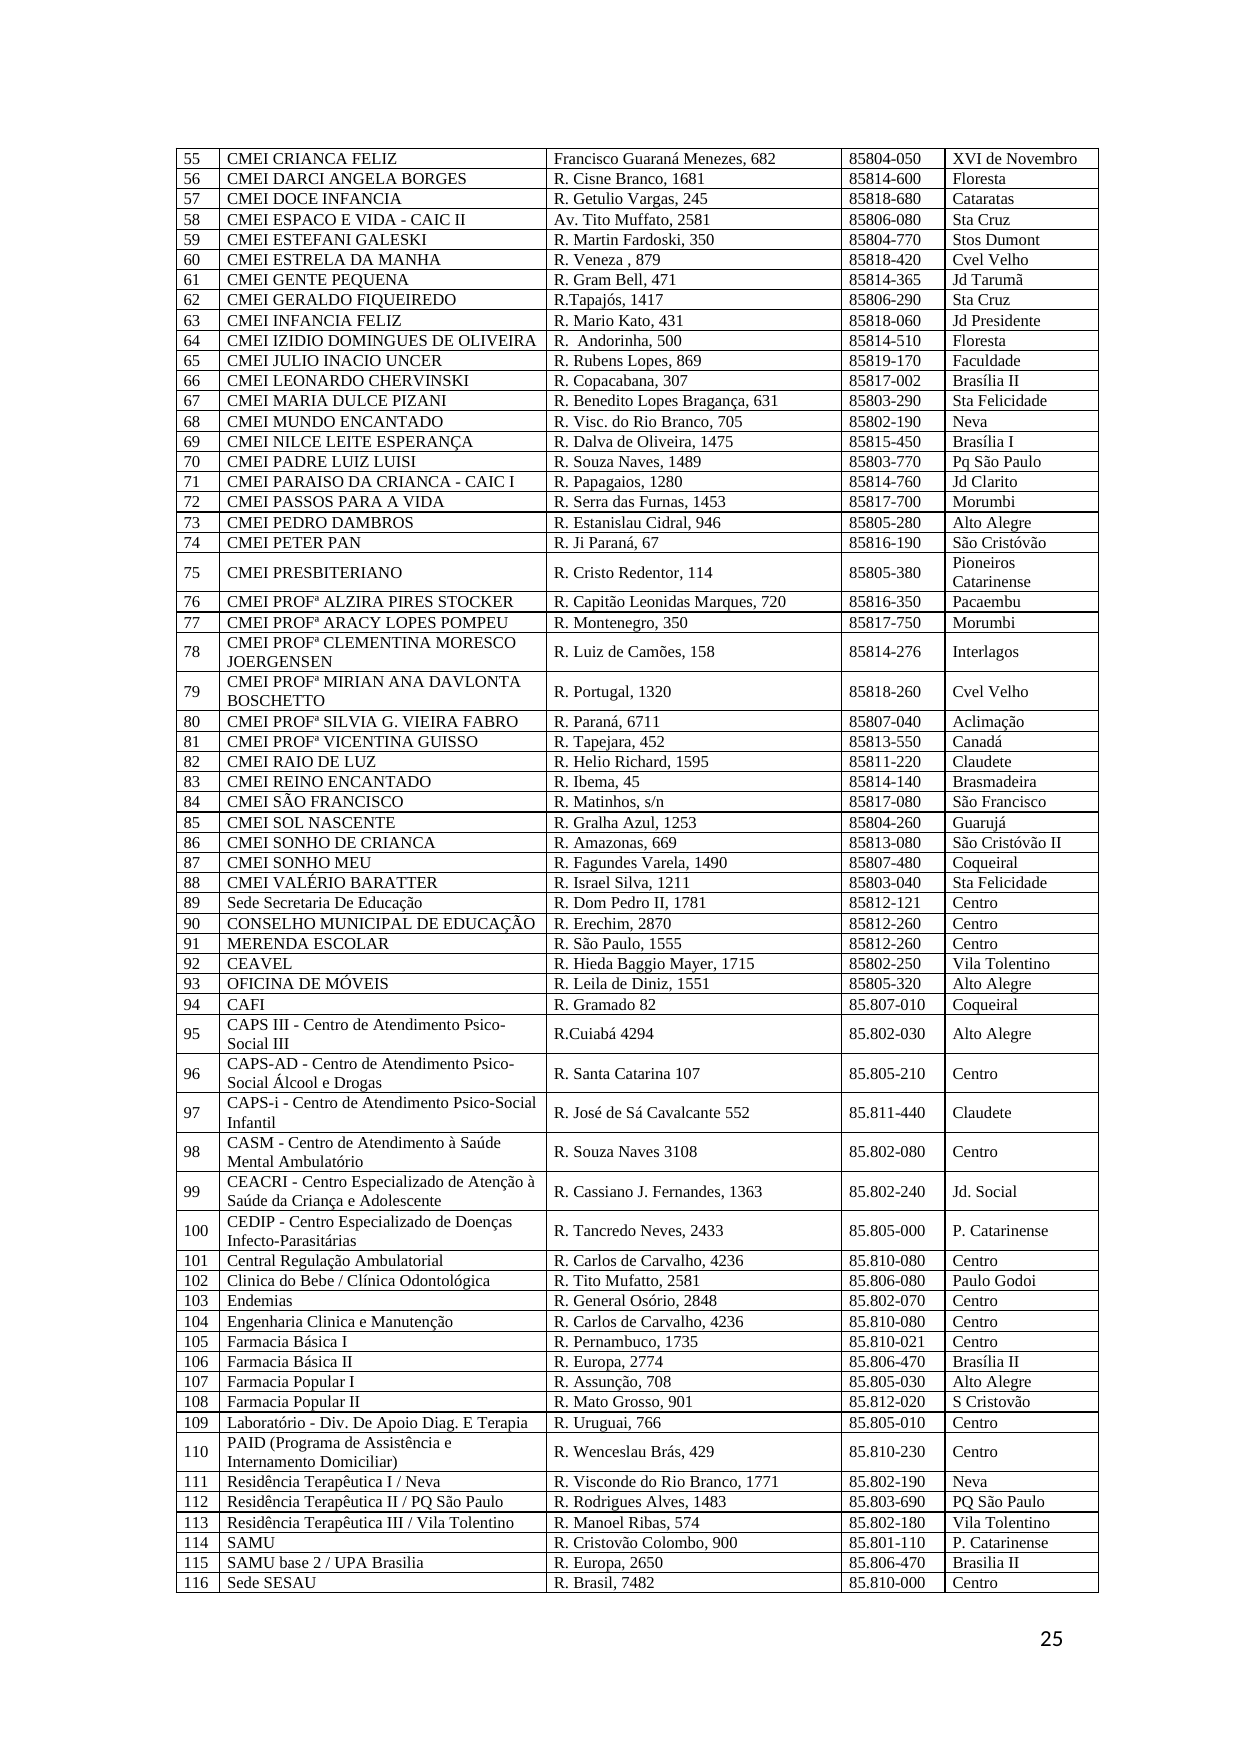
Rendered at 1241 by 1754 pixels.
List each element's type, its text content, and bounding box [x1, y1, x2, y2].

table_cell Sede SESAU [220, 1573, 546, 1592]
table_cell Coqueiral [946, 853, 1098, 872]
table_cell CMEI GENTE PEQUENA [220, 270, 546, 289]
table_cell 85.810-080 [842, 1311, 944, 1331]
table_cell São Cristóvão II [946, 833, 1098, 852]
table_cell R. Ibema, 45 [547, 772, 841, 791]
table_cell 73 [177, 513, 219, 532]
table_cell CAPS-AD - Centro de Atendimento Psico-Social Álcool e Drogas [220, 1054, 546, 1092]
table_cell Jd Clarito [946, 472, 1098, 491]
table_cell Brasilia II [946, 1553, 1098, 1572]
table_cell 85811-220 [842, 752, 944, 771]
table_cell R. Veneza , 879 [547, 250, 841, 269]
table_cell Centro [946, 1054, 1098, 1092]
table_cell R. Fagundes Varela, 1490 [547, 853, 841, 872]
table_cell Francisco Guaraná Menezes, 682 [547, 149, 841, 168]
table_cell 108 [177, 1392, 219, 1411]
table_cell R. José de Sá Cavalcante 552 [547, 1093, 841, 1132]
table_cell 90 [177, 914, 219, 933]
table_cell CMEI SOL NASCENTE [220, 813, 546, 832]
table_cell Farmacia Básica II [220, 1352, 546, 1371]
table_cell OFICINA DE MÓVEIS [220, 974, 546, 993]
table_cell R. Serra das Furnas, 1453 [547, 492, 841, 511]
table_cell 98 [177, 1133, 219, 1171]
table_cell R. Visc. do Rio Branco, 705 [547, 411, 841, 431]
table_cell R. Tito Mufatto, 2581 [547, 1271, 841, 1290]
table_cell Centro [946, 1413, 1098, 1432]
table_cell Stos Dumont [946, 230, 1098, 249]
table_cell CMEI PROFª ALZIRA PIRES STOCKER [220, 592, 546, 611]
table_cell Clinica do Bebe / Clínica Odontológica [220, 1271, 546, 1290]
table_cell Pacaembu [946, 592, 1098, 611]
table_cell Morumbi [946, 613, 1098, 632]
table_cell 85803-040 [842, 873, 944, 892]
table_cell R. Cristovão Colombo, 900 [547, 1533, 841, 1552]
table_cell CMEI PRESBITERIANO [220, 553, 546, 591]
table_cell 85.802-080 [842, 1133, 944, 1171]
table_cell 85.812-020 [842, 1392, 944, 1411]
table_cell CMEI PEDRO DAMBROS [220, 513, 546, 532]
table_cell Guarujá [946, 813, 1098, 832]
table_cell 85813-080 [842, 833, 944, 852]
table_cell 85807-040 [842, 711, 944, 731]
table_cell R. Hieda Baggio Mayer, 1715 [547, 954, 841, 973]
table_cell 85.802-190 [842, 1472, 944, 1491]
table_cell R. Gralha Azul, 1253 [547, 813, 841, 832]
table_cell R. Uruguai, 766 [547, 1413, 841, 1432]
table_cell R. Erechim, 2870 [547, 914, 841, 933]
table_cell 93 [177, 974, 219, 993]
table_cell R. Pernambuco, 1735 [547, 1332, 841, 1351]
table_cell Neva [946, 1472, 1098, 1491]
table_cell R. Gram Bell, 471 [547, 270, 841, 289]
table_cell Alto Alegre [946, 513, 1098, 532]
table_cell 104 [177, 1311, 219, 1331]
table_cell Floresta [946, 169, 1098, 188]
table_cell 85.802-070 [842, 1291, 944, 1310]
table_cell 85805-320 [842, 974, 944, 993]
table_cell Neva [946, 411, 1098, 431]
table_cell CMEI PARAISO DA CRIANCA - CAIC I [220, 472, 546, 491]
table_cell 85.802-030 [842, 1015, 944, 1053]
table_cell 78 [177, 633, 219, 671]
table_cell 85803-290 [842, 391, 944, 410]
table_cell 85.810-021 [842, 1332, 944, 1351]
table_cell P. Catarinense [946, 1533, 1098, 1552]
table_cell R. Cisne Branco, 1681 [547, 169, 841, 188]
table_cell R. Portugal, 1320 [547, 672, 841, 710]
table_cell 85804-050 [842, 149, 944, 168]
table_cell Alto Alegre [946, 974, 1098, 993]
table_cell Centro [946, 893, 1098, 912]
table_cell Av. Tito Muffato, 2581 [547, 209, 841, 228]
table_cell CEAVEL [220, 954, 546, 973]
table_cell Centro [946, 1291, 1098, 1310]
table_cell 80 [177, 711, 219, 731]
table_cell 85.811-440 [842, 1093, 944, 1132]
table_cell R. Carlos de Carvalho, 4236 [547, 1311, 841, 1331]
table_cell Centro [946, 934, 1098, 953]
table_cell R.Cuiabá 4294 [547, 1015, 841, 1053]
table_cell R. Santa Catarina 107 [547, 1054, 841, 1092]
table_cell R. Capitão Leonidas Marques, 720 [547, 592, 841, 611]
table_cell 85817-750 [842, 613, 944, 632]
table_cell 115 [177, 1553, 219, 1572]
table_cell Jd Tarumã [946, 270, 1098, 289]
table_cell 87 [177, 853, 219, 872]
table_cell 85816-190 [842, 533, 944, 552]
table_cell 57 [177, 189, 219, 208]
table_cell 85.810-230 [842, 1433, 944, 1471]
table_cell CAPS III - Centro de Atendimento Psico-Social III [220, 1015, 546, 1053]
table_cell Pq São Paulo [946, 452, 1098, 471]
table_cell 62 [177, 290, 219, 309]
table_cell S Cristovão [946, 1392, 1098, 1411]
table_cell 85812-260 [842, 934, 944, 953]
table_cell CMEI VALÉRIO BARATTER [220, 873, 546, 892]
table_cell 91 [177, 934, 219, 953]
table_cell PAID (Programa de Assistência e Internamento Domiciliar) [220, 1433, 546, 1471]
table_cell Brasmadeira [946, 772, 1098, 791]
table_cell CMEI PASSOS PARA A VIDA [220, 492, 546, 511]
table_cell 85804-770 [842, 230, 944, 249]
table_cell CMEI PROFª SILVIA G. VIEIRA FABRO [220, 711, 546, 731]
table_cell R. Tancredo Neves, 2433 [547, 1211, 841, 1250]
table_cell R. Rodrigues Alves, 1483 [547, 1492, 841, 1511]
table_cell Pioneiros Catarinense [946, 553, 1098, 591]
table_cell CMEI REINO ENCANTADO [220, 772, 546, 791]
table_cell Residência Terapêutica II / PQ São Paulo [220, 1492, 546, 1511]
table_cell 85.802-180 [842, 1513, 944, 1532]
table_cell 71 [177, 472, 219, 491]
table_cell 85.806-080 [842, 1271, 944, 1290]
table_cell 85.806-470 [842, 1553, 944, 1572]
table_cell Endemias [220, 1291, 546, 1310]
table_cell R. Assunção, 708 [547, 1372, 841, 1391]
table_cell CMEI ESTEFANI GALESKI [220, 230, 546, 249]
table_cell Alto Alegre [946, 1372, 1098, 1391]
table_cell R. Israel Silva, 1211 [547, 873, 841, 892]
table_cell Residência Terapêutica I / Neva [220, 1472, 546, 1491]
table_cell Sta Cruz [946, 290, 1098, 309]
table_cell 61 [177, 270, 219, 289]
table_cell R. Montenegro, 350 [547, 613, 841, 632]
table_cell R. Brasil, 7482 [547, 1573, 841, 1592]
table_cell 64 [177, 331, 219, 350]
table_cell 85812-260 [842, 914, 944, 933]
table_cell CMEI LEONARDO CHERVINSKI [220, 371, 546, 390]
table_cell 109 [177, 1413, 219, 1432]
table_cell 75 [177, 553, 219, 591]
table_cell CMEI SONHO MEU [220, 853, 546, 872]
table_cell CEDIP - Centro Especializado de Doenças Infecto-Parasitárias [220, 1211, 546, 1250]
table_cell Morumbi [946, 492, 1098, 511]
table_cell Brasília II [946, 371, 1098, 390]
table_cell R. Dom Pedro II, 1781 [547, 893, 841, 912]
table_cell R. Souza Naves, 1489 [547, 452, 841, 471]
table_cell 85813-550 [842, 732, 944, 751]
table_cell CMEI PETER PAN [220, 533, 546, 552]
table_cell 85805-280 [842, 513, 944, 532]
table_cell R. Benedito Lopes Bragança, 631 [547, 391, 841, 410]
table_cell R. Paraná, 6711 [547, 711, 841, 731]
table_cell 81 [177, 732, 219, 751]
table_cell SAMU base 2 / UPA Brasilia [220, 1553, 546, 1572]
table_cell 85818-420 [842, 250, 944, 269]
table_cell 85814-140 [842, 772, 944, 791]
table_cell R. Helio Richard, 1595 [547, 752, 841, 771]
table_cell CMEI JULIO INACIO UNCER [220, 351, 546, 370]
table_cell Laboratório - Div. De Apoio Diag. E Terapia [220, 1413, 546, 1432]
table_cell 85 [177, 813, 219, 832]
table_cell PQ São Paulo [946, 1492, 1098, 1511]
table_cell 85817-700 [842, 492, 944, 511]
table_cell 112 [177, 1492, 219, 1511]
table_cell Central Regulação Ambulatorial [220, 1251, 546, 1270]
table_cell 68 [177, 411, 219, 431]
table_cell Centro [946, 1133, 1098, 1171]
table_cell 85.806-470 [842, 1352, 944, 1371]
table_cell CMEI DARCI ANGELA BORGES [220, 169, 546, 188]
table_cell R. Martin Fardoski, 350 [547, 230, 841, 249]
table_cell Paulo Godoi [946, 1271, 1098, 1290]
table_cell 85.802-240 [842, 1172, 944, 1210]
table_cell R. Luiz de Camões, 158 [547, 633, 841, 671]
table_cell 84 [177, 792, 219, 811]
table_cell Sta Felicidade [946, 391, 1098, 410]
table_cell R. Europa, 2650 [547, 1553, 841, 1572]
table_cell 107 [177, 1372, 219, 1391]
table_cell CMEI CRIANCA FELIZ [220, 149, 546, 168]
table_cell CMEI PROFª MIRIAN ANA DAVLONTA BOSCHETTO [220, 672, 546, 710]
table_cell R. Rubens Lopes, 869 [547, 351, 841, 370]
table_cell 85.805-030 [842, 1372, 944, 1391]
table_cell R. Tapejara, 452 [547, 732, 841, 751]
table_cell 85814-760 [842, 472, 944, 491]
table_cell Farmacia Básica I [220, 1332, 546, 1351]
table_cell 85815-450 [842, 432, 944, 451]
table_cell Vila Tolentino [946, 1513, 1098, 1532]
table_cell CMEI ESPACO E VIDA - CAIC II [220, 209, 546, 228]
table_cell R. Carlos de Carvalho, 4236 [547, 1251, 841, 1270]
table_cell XVI de Novembro [946, 149, 1098, 168]
table_cell 85803-770 [842, 452, 944, 471]
table_cell 85806-080 [842, 209, 944, 228]
table_cell 85802-190 [842, 411, 944, 431]
table_cell 89 [177, 893, 219, 912]
table_cell CMEI SONHO DE CRIANCA [220, 833, 546, 852]
table_cell 103 [177, 1291, 219, 1310]
table_cell R. Mario Kato, 431 [547, 310, 841, 329]
table_cell R. Cassiano J. Fernandes, 1363 [547, 1172, 841, 1210]
table_cell 65 [177, 351, 219, 370]
table_cell CMEI MUNDO ENCANTADO [220, 411, 546, 431]
table_cell 60 [177, 250, 219, 269]
table_cell 67 [177, 391, 219, 410]
table_cell CMEI DOCE INFANCIA [220, 189, 546, 208]
table_cell Floresta [946, 331, 1098, 350]
table_cell 85818-680 [842, 189, 944, 208]
table_cell CAPS-i - Centro de Atendimento Psico-Social Infantil [220, 1093, 546, 1132]
table_cell 102 [177, 1271, 219, 1290]
table_cell R. Visconde do Rio Branco, 1771 [547, 1472, 841, 1491]
table_cell 85814-365 [842, 270, 944, 289]
table_cell Sede Secretaria De Educação [220, 893, 546, 912]
table_cell R. Estanislau Cidral, 946 [547, 513, 841, 532]
table_cell R. Wenceslau Brás, 429 [547, 1433, 841, 1471]
table_cell R. Papagaios, 1280 [547, 472, 841, 491]
table_cell 66 [177, 371, 219, 390]
table_cell CMEI ESTRELA DA MANHA [220, 250, 546, 269]
table_cell 88 [177, 873, 219, 892]
table_cell 85817-080 [842, 792, 944, 811]
table_cell Cataratas [946, 189, 1098, 208]
table_cell Centro [946, 1332, 1098, 1351]
table_cell CAFI [220, 994, 546, 1013]
table_cell Aclimação [946, 711, 1098, 731]
table_cell 79 [177, 672, 219, 710]
table_cell 56 [177, 169, 219, 188]
table_cell 94 [177, 994, 219, 1013]
table_cell Cvel Velho [946, 672, 1098, 710]
table_cell Residência Terapêutica III / Vila Tolentino [220, 1513, 546, 1532]
table_cell 85814-510 [842, 331, 944, 350]
table_cell 99 [177, 1172, 219, 1210]
table_cell CMEI SÃO FRANCISCO [220, 792, 546, 811]
table_cell R. Amazonas, 669 [547, 833, 841, 852]
table_cell 111 [177, 1472, 219, 1491]
table_cell 86 [177, 833, 219, 852]
table_cell 101 [177, 1251, 219, 1270]
table_cell R. Getulio Vargas, 245 [547, 189, 841, 208]
table_cell MERENDA ESCOLAR [220, 934, 546, 953]
table_cell R. Mato Grosso, 901 [547, 1392, 841, 1411]
table_cell 83 [177, 772, 219, 791]
table_cell Faculdade [946, 351, 1098, 370]
table_cell Centro [946, 914, 1098, 933]
table_cell 114 [177, 1533, 219, 1552]
table_cell 92 [177, 954, 219, 973]
table_cell 85.810-000 [842, 1573, 944, 1592]
table_cell 85819-170 [842, 351, 944, 370]
table_cell 85818-260 [842, 672, 944, 710]
table_cell 113 [177, 1513, 219, 1532]
table_cell R. Leila de Diniz, 1551 [547, 974, 841, 993]
table_cell 105 [177, 1332, 219, 1351]
table_cell CMEI PROFª ARACY LOPES POMPEU [220, 613, 546, 632]
table_cell CMEI RAIO DE LUZ [220, 752, 546, 771]
table_cell 85812-121 [842, 893, 944, 912]
table_cell 110 [177, 1433, 219, 1471]
table_cell Claudete [946, 752, 1098, 771]
table_cell Centro [946, 1573, 1098, 1592]
table_cell Farmacia Popular I [220, 1372, 546, 1391]
table_cell CMEI INFANCIA FELIZ [220, 310, 546, 329]
table_cell Centro [946, 1433, 1098, 1471]
table_cell CASM - Centro de Atendimento à Saúde Mental Ambulatório [220, 1133, 546, 1171]
table_cell R. Manoel Ribas, 574 [547, 1513, 841, 1532]
table_cell R. Gramado 82 [547, 994, 841, 1013]
table_cell 85.807-010 [842, 994, 944, 1013]
table_cell 58 [177, 209, 219, 228]
table_cell 85817-002 [842, 371, 944, 390]
table_cell R. Copacabana, 307 [547, 371, 841, 390]
table_cell P. Catarinense [946, 1211, 1098, 1250]
table_cell 82 [177, 752, 219, 771]
table_cell 85802-250 [842, 954, 944, 973]
table_cell R. Cristo Redentor, 114 [547, 553, 841, 591]
table_cell CEACRI - Centro Especializado de Atenção à Saúde da Criança e Adolescente [220, 1172, 546, 1210]
table_cell 85814-276 [842, 633, 944, 671]
table_cell 85.810-080 [842, 1251, 944, 1270]
table_cell Centro [946, 1311, 1098, 1331]
table_cell R. General Osório, 2848 [547, 1291, 841, 1310]
table_cell 85.801-110 [842, 1533, 944, 1552]
table_cell 97 [177, 1093, 219, 1132]
table_cell CONSELHO MUNICIPAL DE EDUCAÇÃO [220, 914, 546, 933]
table_cell 85.805-010 [842, 1413, 944, 1432]
table_cell 55 [177, 149, 219, 168]
table_cell 85807-480 [842, 853, 944, 872]
table_cell Centro [946, 1251, 1098, 1270]
table_cell Sta Cruz [946, 209, 1098, 228]
table_cell 85.805-000 [842, 1211, 944, 1250]
table_cell R. Europa, 2774 [547, 1352, 841, 1371]
table_cell 85804-260 [842, 813, 944, 832]
table_cell CMEI PADRE LUIZ LUISI [220, 452, 546, 471]
table_cell CMEI GERALDO FIQUEIREDO [220, 290, 546, 309]
table_cell CMEI PROFª VICENTINA GUISSO [220, 732, 546, 751]
table_cell Vila Tolentino [946, 954, 1098, 973]
table_cell 106 [177, 1352, 219, 1371]
table_cell São Cristóvão [946, 533, 1098, 552]
table_cell 76 [177, 592, 219, 611]
table_cell CMEI MARIA DULCE PIZANI [220, 391, 546, 410]
table_cell R. Souza Naves 3108 [547, 1133, 841, 1171]
table_cell Brasília I [946, 432, 1098, 451]
table_cell 69 [177, 432, 219, 451]
table_cell 85818-060 [842, 310, 944, 329]
table_cell R.Tapajós, 1417 [547, 290, 841, 309]
table_cell 59 [177, 230, 219, 249]
table_cell 85806-290 [842, 290, 944, 309]
table_cell Coqueiral [946, 994, 1098, 1013]
table_cell São Francisco [946, 792, 1098, 811]
table_cell CMEI IZIDIO DOMINGUES DE OLIVEIRA [220, 331, 546, 350]
table_cell Farmacia Popular II [220, 1392, 546, 1411]
table_cell Canadá [946, 732, 1098, 751]
table_cell 96 [177, 1054, 219, 1092]
table_cell Interlagos [946, 633, 1098, 671]
table_cell 85816-350 [842, 592, 944, 611]
table_cell 85814-600 [842, 169, 944, 188]
table_cell 100 [177, 1211, 219, 1250]
table_cell 74 [177, 533, 219, 552]
table_cell Jd. Social [946, 1172, 1098, 1210]
table_cell R. São Paulo, 1555 [547, 934, 841, 953]
table_cell R. Dalva de Oliveira, 1475 [547, 432, 841, 451]
table_cell SAMU [220, 1533, 546, 1552]
table_cell 116 [177, 1573, 219, 1592]
table_cell 63 [177, 310, 219, 329]
table_cell Cvel Velho [946, 250, 1098, 269]
table_cell Engenharia Clinica e Manutenção [220, 1311, 546, 1331]
table_cell R. Ji Paraná, 67 [547, 533, 841, 552]
table_cell R. Andorinha, 500 [547, 331, 841, 350]
table_cell 85.805-210 [842, 1054, 944, 1092]
table_cell 70 [177, 452, 219, 471]
table_cell CMEI NILCE LEITE ESPERANÇA [220, 432, 546, 451]
table_cell Brasília II [946, 1352, 1098, 1371]
table_cell 72 [177, 492, 219, 511]
table_cell 85.803-690 [842, 1492, 944, 1511]
table_cell Sta Felicidade [946, 873, 1098, 892]
table_cell Alto Alegre [946, 1015, 1098, 1053]
table_cell 95 [177, 1015, 219, 1053]
table_cell CMEI PROFª CLEMENTINA MORESCO JOERGENSEN [220, 633, 546, 671]
table_cell Jd Presidente [946, 310, 1098, 329]
table_cell R. Matinhos, s/n [547, 792, 841, 811]
table_cell 85805-380 [842, 553, 944, 591]
table_cell 77 [177, 613, 219, 632]
table_cell Claudete [946, 1093, 1098, 1132]
